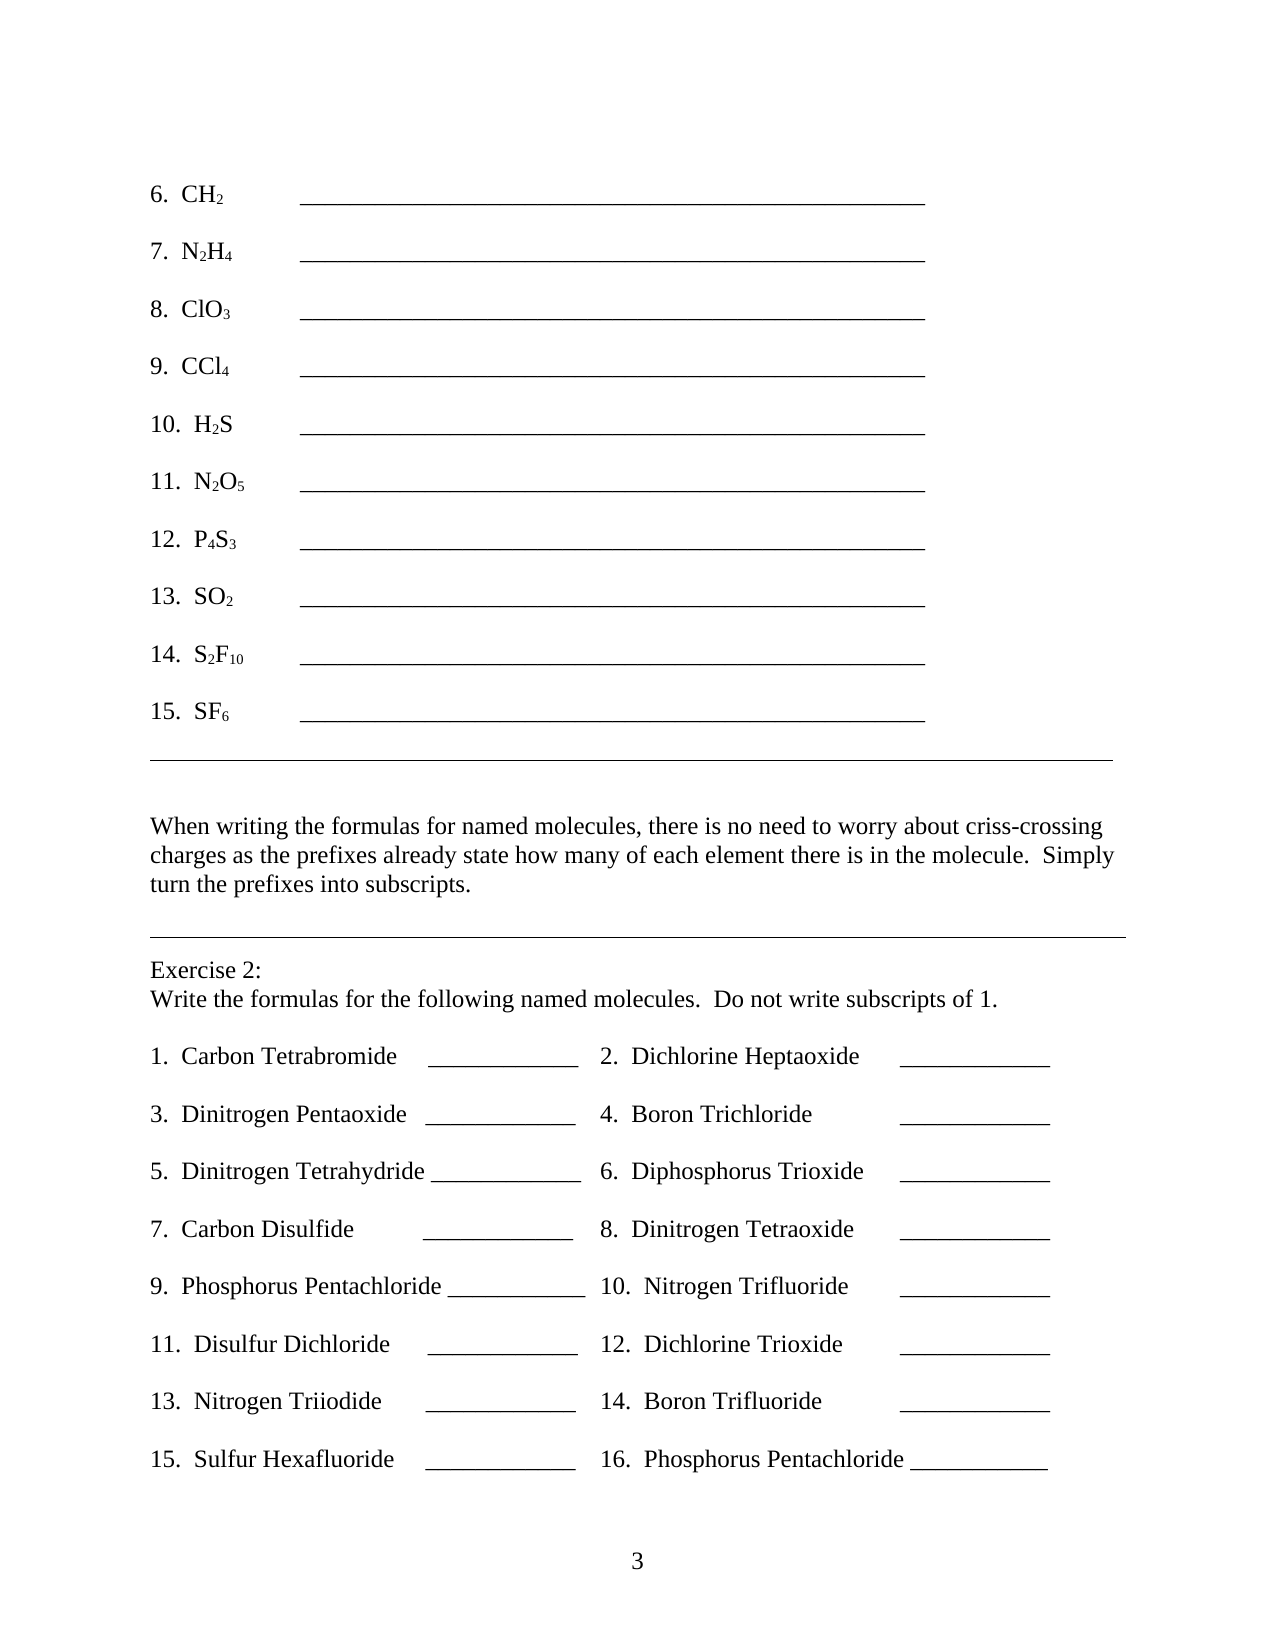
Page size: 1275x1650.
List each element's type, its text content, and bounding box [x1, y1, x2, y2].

text 11. Disulfur Dichloride ____________ 12. Dichlorine Trioxide ____________ [150, 1329, 1125, 1357]
text 5. Dinitrogen Tetrahydride ____________ 6. Diphosphorus Trioxide ____________ [150, 1156, 1125, 1185]
text 11. N2O5 __________________________________________________ [150, 466, 1125, 495]
text 13. Nitrogen Triiodide ____________ 14. Boron Trifluoride ____________ [150, 1386, 1125, 1415]
text Exercise 2: [150, 955, 1125, 984]
text 3. Dinitrogen Pentaoxide ____________ 4. Boron Trichloride ____________ [150, 1099, 1125, 1127]
text Write the formulas for the following named molecules. Do not write subscripts of 1. [150, 984, 1125, 1012]
text 14. S2F10 __________________________________________________ [150, 639, 1125, 667]
text 8. ClO3 __________________________________________________ [150, 294, 1125, 322]
text 12. P4S3 __________________________________________________ [150, 524, 1125, 552]
text 7. Carbon Disulfide ____________ 8. Dinitrogen Tetraoxide ____________ [150, 1214, 1125, 1242]
text 6. CH2 __________________________________________________ [150, 179, 1125, 207]
text 9. CCl4 __________________________________________________ [150, 351, 1125, 380]
text When writing the formulas for named molecules, there is no need to worry about criss-crossing charges as the prefixes already state how many of each element there is in the molecule. Simply turn the prefixes into subscripts. [150, 811, 1125, 897]
text 9. Phosphorus Pentachloride ___________ 10. Nitrogen Trifluoride ____________ [150, 1271, 1125, 1300]
text 15. SF6 __________________________________________________ [150, 696, 1125, 725]
text 15. Sulfur Hexafluoride ____________ 16. Phosphorus Pentachloride ___________ [150, 1444, 1125, 1472]
text 13. SO2 __________________________________________________ [150, 581, 1125, 610]
text 7. N2H4 __________________________________________________ [150, 236, 1125, 265]
text 1. Carbon Tetrabromide ____________ 2. Dichlorine Heptaoxide ____________ [150, 1041, 1125, 1070]
text 10. H2S __________________________________________________ [150, 409, 1125, 437]
